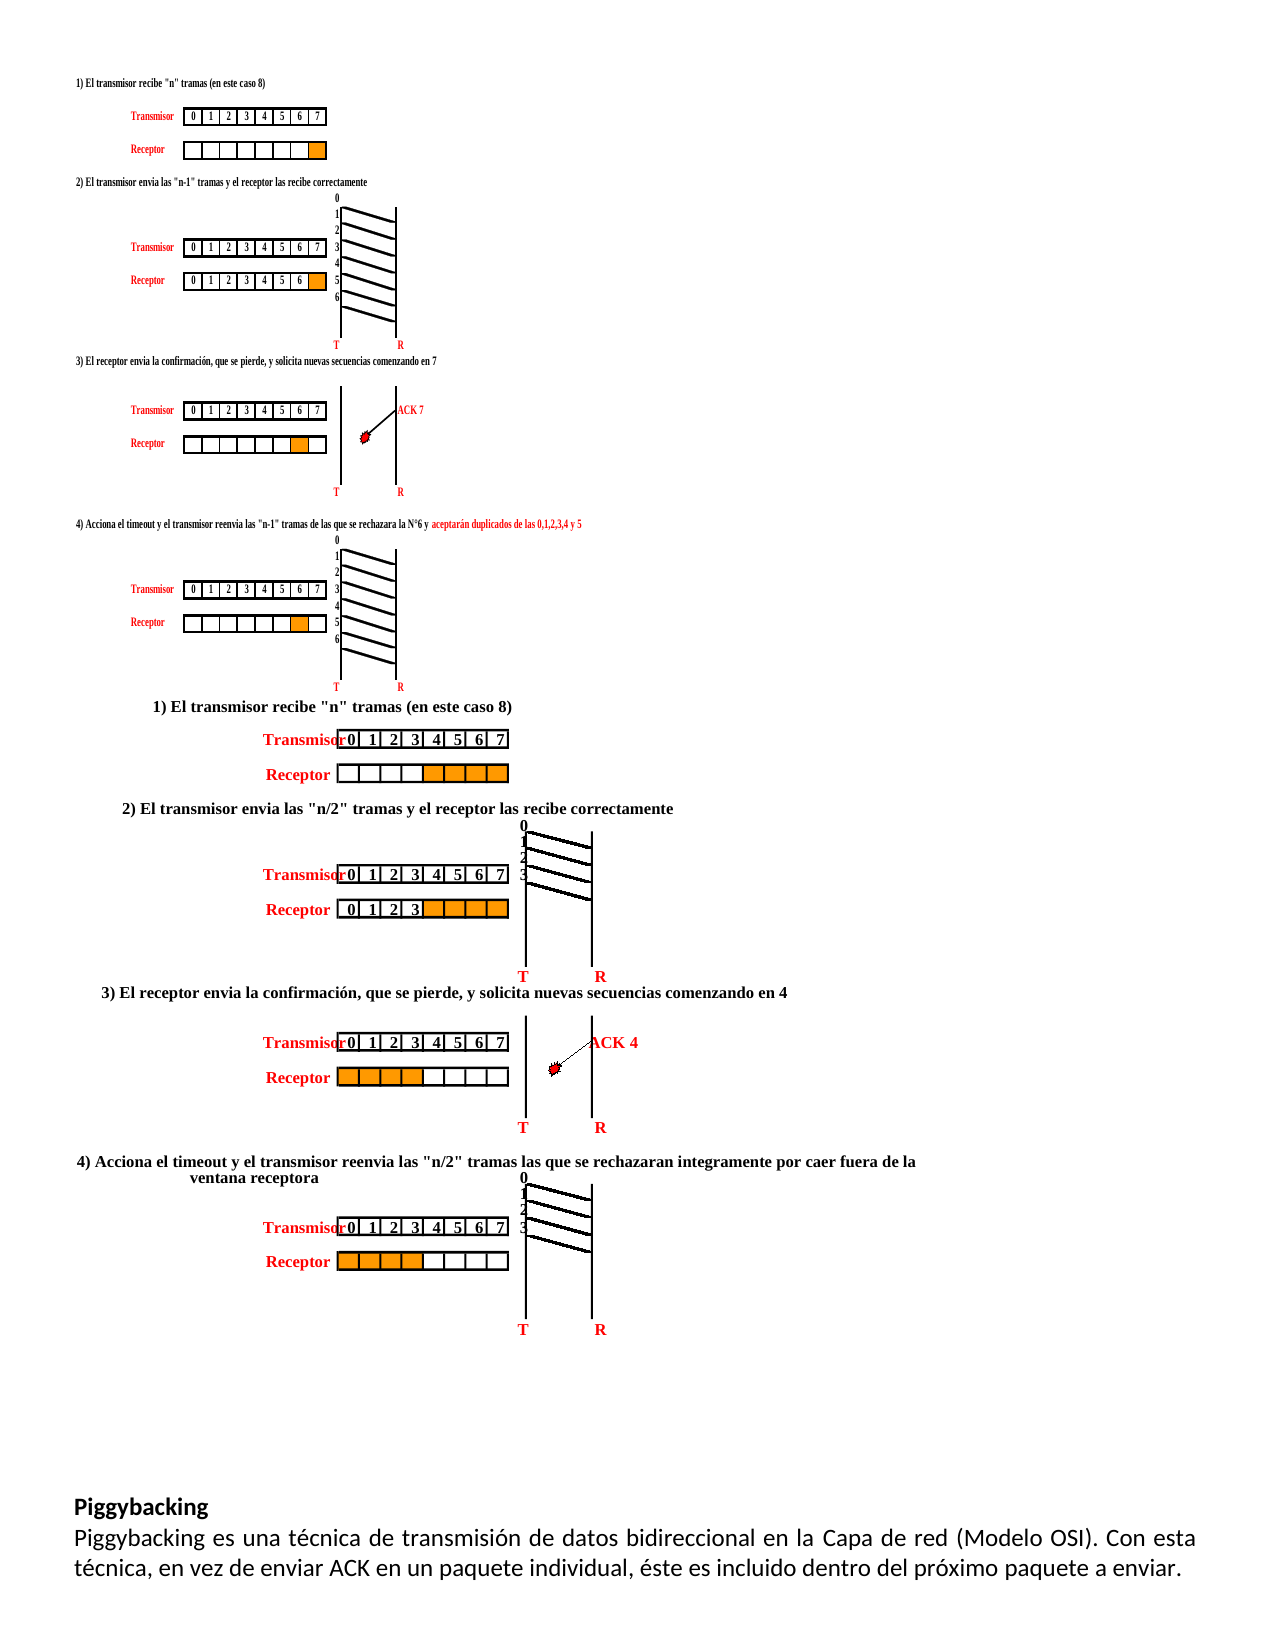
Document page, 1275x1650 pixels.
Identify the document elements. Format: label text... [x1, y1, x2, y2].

text Piggybacking es una técnica de transmisión de datos bidireccional en la Capa de red (Modelo OSI). Con esta técnica, en vez de enviar ACK en un paquete individual, éste es incluido dentro del próximo paquete a enviar. [74, 1522, 1196, 1583]
text Piggybacking [74, 1491, 1196, 1522]
